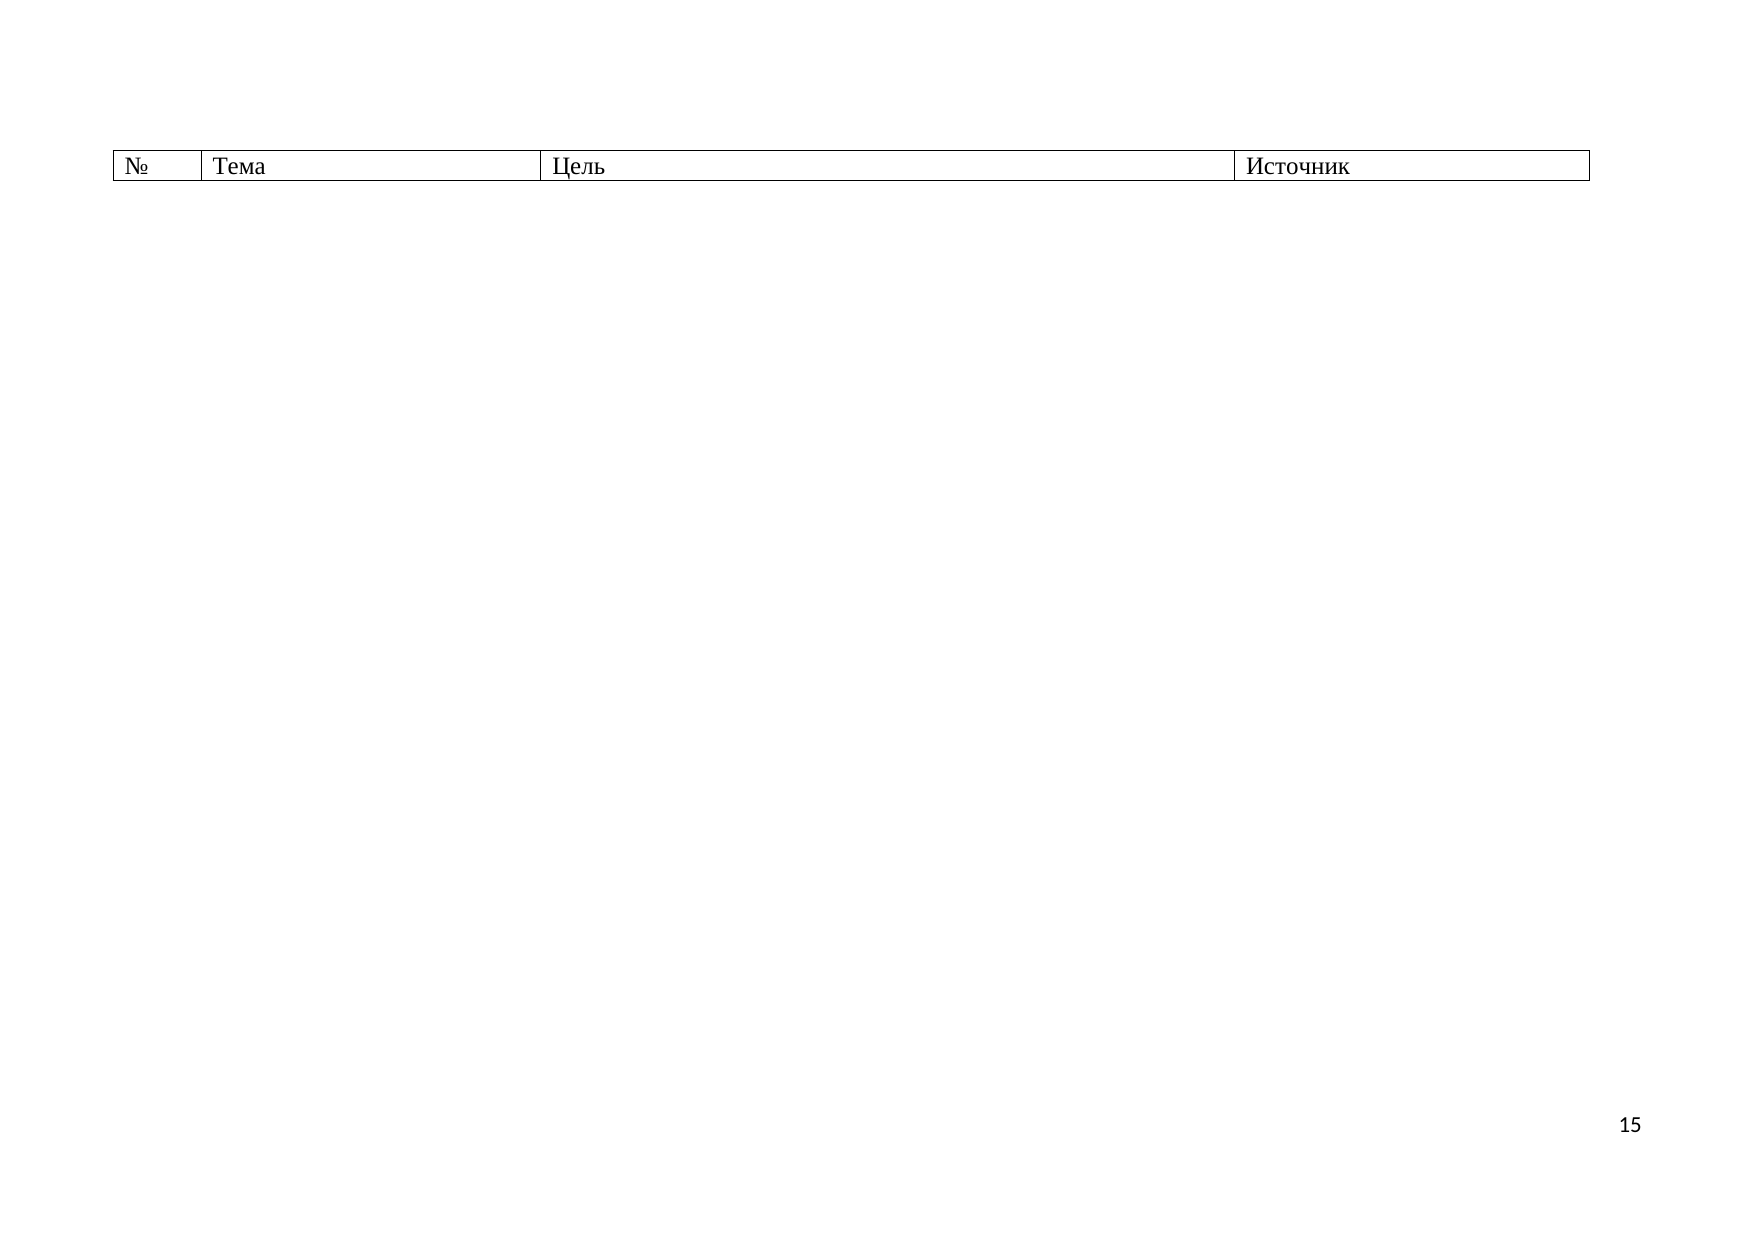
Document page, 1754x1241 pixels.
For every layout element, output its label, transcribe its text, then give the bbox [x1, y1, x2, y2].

table_header Источник [1235, 151, 1589, 180]
table_header Тема [202, 151, 540, 180]
table_header № [114, 151, 201, 180]
table_header Цель [541, 151, 1234, 180]
